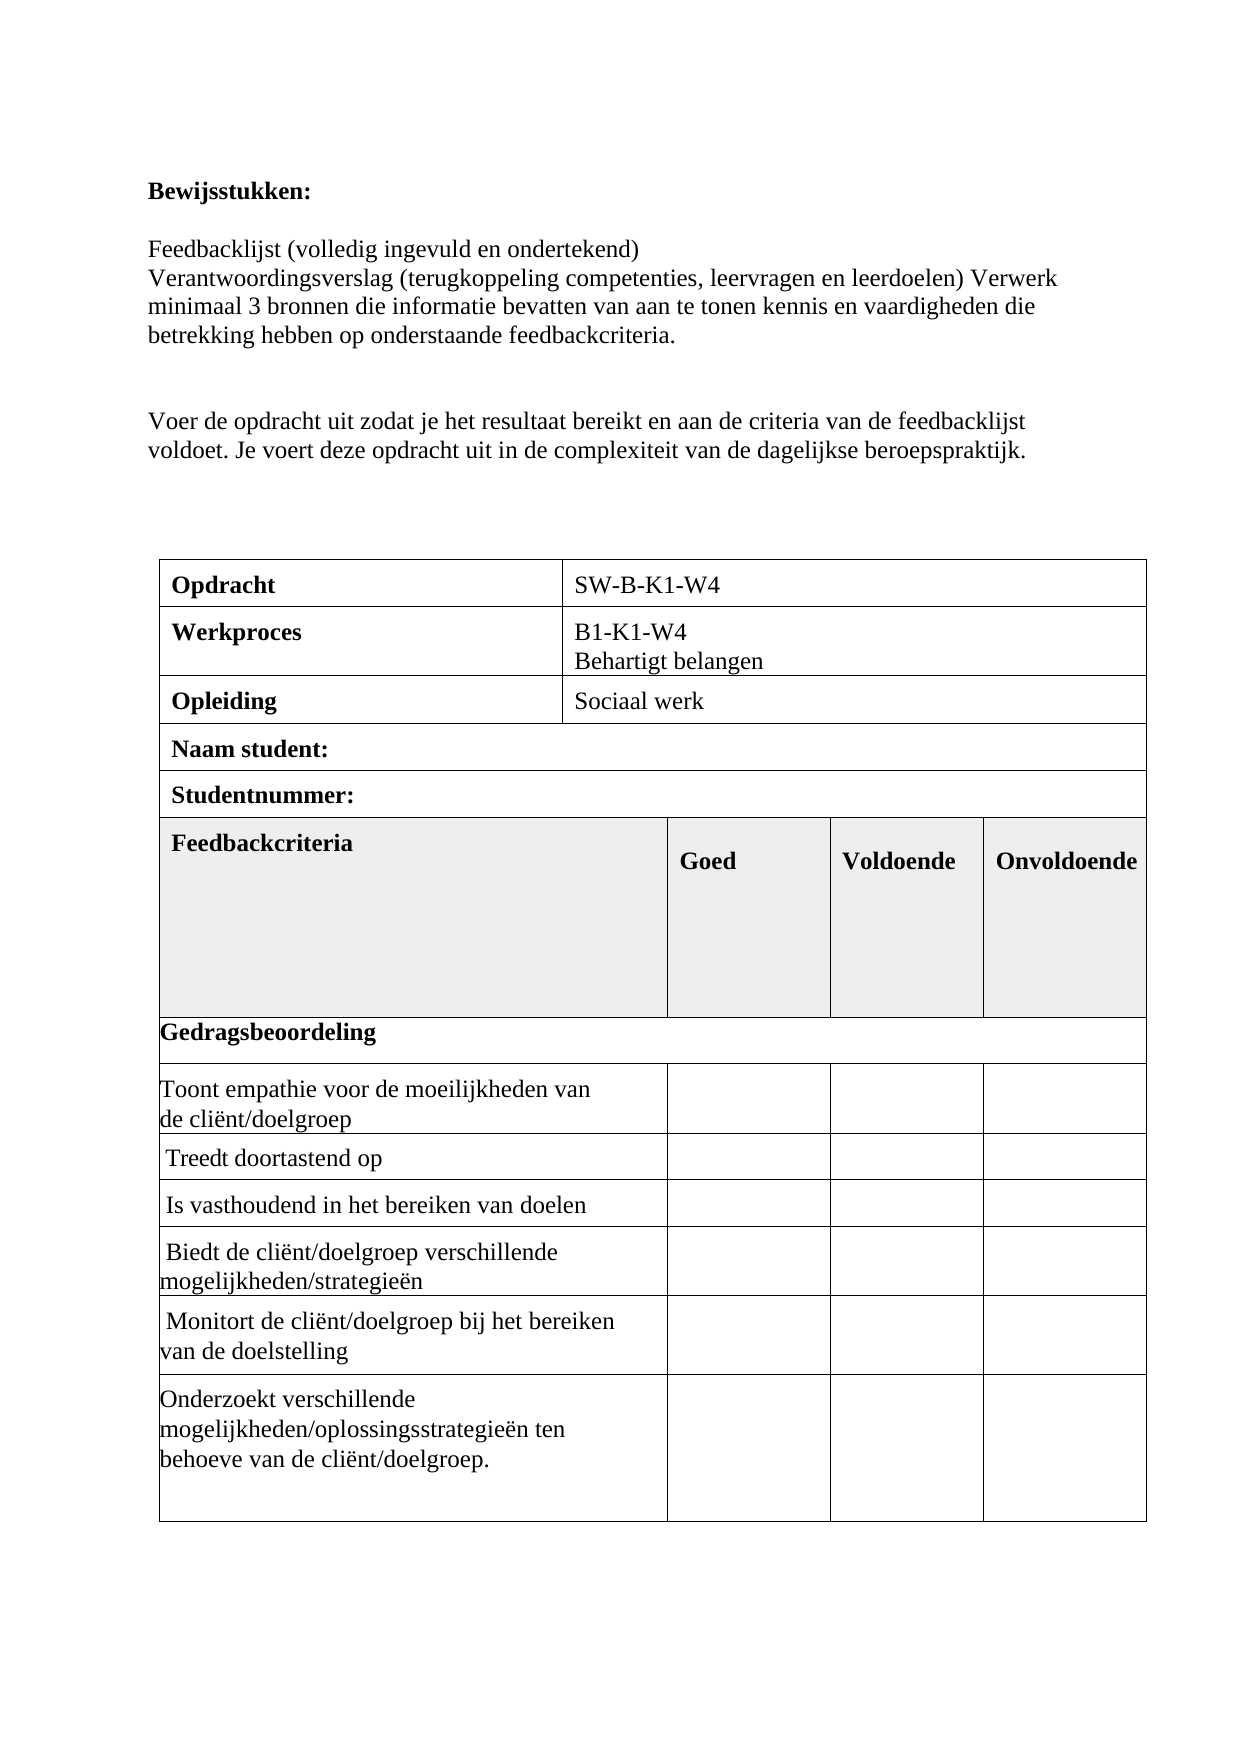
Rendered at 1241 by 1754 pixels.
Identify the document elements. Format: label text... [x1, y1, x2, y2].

table_cell [668, 1134, 830, 1179]
text Voer de opdracht uit zodat je het resultaat bereikt en aan de criteria van de feedbacklijst voldoet. Je voert deze opdracht uit in de complexiteit van de dagelijkse beroepspraktijk. [148, 406, 1093, 464]
table_cell Toont empathie voor de moeilijkheden van de cliënt/doelgroep [160, 1064, 667, 1133]
table_cell Treedt doortastend op [160, 1134, 667, 1179]
table_cell Voldoende [831, 818, 983, 1017]
table_cell Is vasthoudend in het bereiken van doelen [160, 1180, 667, 1226]
table_cell Naam student: [160, 724, 1146, 769]
table_cell [984, 1375, 1146, 1521]
table_cell Onderzoekt verschillende mogelijkheden/oplossingsstrategieën ten behoeve van de cliënt/doelgroep. [160, 1375, 667, 1521]
table_cell Werkproces [160, 607, 562, 675]
table_cell Opleiding [160, 676, 562, 723]
table_cell [668, 1296, 830, 1374]
table_cell [831, 1180, 983, 1226]
table_cell Monitort de cliënt/doelgroep bij het bereiken van de doelstelling [160, 1296, 667, 1374]
table_cell Biedt de cliënt/doelgroep verschillende mogelijkheden/strategieën [160, 1227, 667, 1295]
table_header Opdracht [160, 560, 562, 606]
table_cell B1-K1-W4 Behartigt belangen [563, 607, 1146, 675]
table_cell [984, 1134, 1146, 1179]
table_cell [831, 1375, 983, 1521]
table_cell Sociaal werk [563, 676, 1146, 723]
table_cell [831, 1296, 983, 1374]
table_cell [831, 1134, 983, 1179]
table_cell [984, 1227, 1146, 1295]
table_cell [668, 1375, 830, 1521]
table_cell Onvoldoende [984, 818, 1146, 1017]
table_cell [984, 1296, 1146, 1374]
table_cell Feedbackcriteria [160, 818, 667, 1017]
table_cell Goed [668, 818, 830, 1017]
table_cell [831, 1064, 983, 1133]
table_header SW-B-K1-W4 [563, 560, 1146, 606]
table_cell [984, 1180, 1146, 1226]
table_cell Gedragsbeoordeling [160, 1018, 1146, 1063]
table_cell Studentnummer: [160, 771, 1146, 817]
text Verantwoordingsverslag (terugkoppeling competenties, leervragen en leerdoelen) Verwerk minimaal 3 bronnen die informatie bevatten van aan te tonen kennis en vaardigheden die betrekking hebben op onderstaande feedbackcriteria. [148, 263, 1093, 349]
table_cell [668, 1064, 830, 1133]
text Bewijsstukken: [148, 176, 1093, 205]
text Feedbacklijst (volledig ingevuld en ondertekend) [148, 234, 1093, 263]
table_cell [668, 1227, 830, 1295]
table_cell [984, 1064, 1146, 1133]
table_cell [831, 1227, 983, 1295]
table_cell [668, 1180, 830, 1226]
